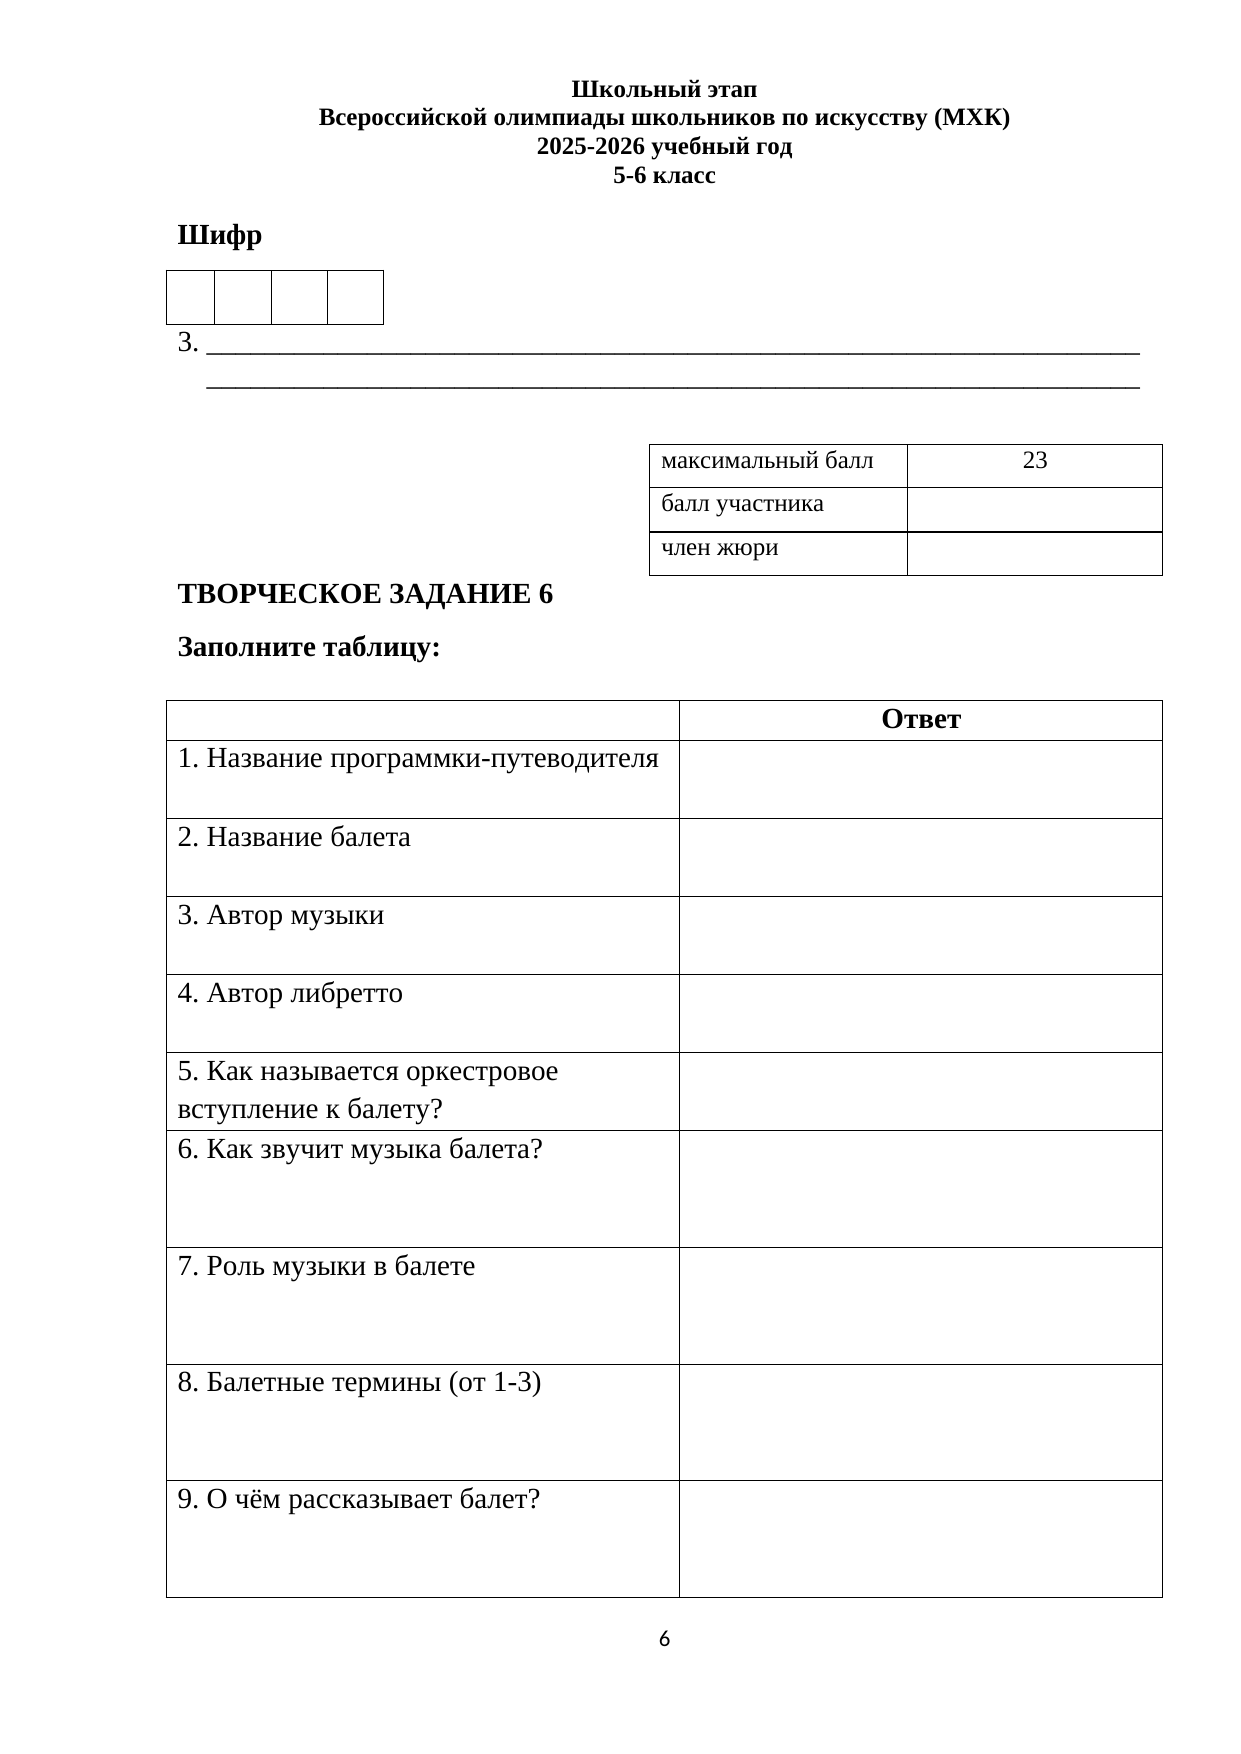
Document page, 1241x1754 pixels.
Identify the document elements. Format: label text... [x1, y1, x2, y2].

table_header [167, 271, 214, 323]
table_cell [680, 1481, 1162, 1597]
table_cell [680, 1248, 1162, 1363]
table_header [167, 701, 679, 739]
table_cell [908, 533, 1162, 575]
table_header 23 [908, 445, 1162, 487]
table_cell [680, 1131, 1162, 1247]
text 3. ________________________________________________________________ [177, 324, 1152, 358]
text Заполните таблицу: [177, 629, 1152, 663]
table_cell [680, 1053, 1162, 1130]
table_header [272, 271, 327, 323]
table_cell 4. Автор либретто [167, 975, 679, 1052]
table_cell 8. Балетные термины (от 1-3) [167, 1365, 679, 1480]
table_header [215, 271, 271, 323]
table_cell 6. Как звучит музыка балета? [167, 1131, 679, 1247]
table_cell 7. Роль музыки в балете [167, 1248, 679, 1363]
table_cell балл участника [650, 488, 907, 531]
table_cell [680, 741, 1162, 818]
text ________________________________________________________________ [177, 358, 1152, 392]
table_cell [680, 1365, 1162, 1480]
table_cell [680, 819, 1162, 896]
table_header [328, 271, 383, 323]
text Шифр [177, 217, 1152, 250]
table_cell [908, 488, 1162, 531]
table_header Ответ [680, 701, 1162, 739]
table_cell 3. Автор музыки [167, 897, 679, 974]
table_cell 2. Название балета [167, 819, 679, 896]
table_cell 9. О чём рассказывает балет? [167, 1481, 679, 1597]
text ТВОРЧЕСКОЕ ЗАДАНИЕ 6 [177, 576, 1152, 610]
table_cell [680, 975, 1162, 1052]
table_cell 1. Название программки-путеводителя [167, 741, 679, 818]
table_header максимальный балл [650, 445, 907, 487]
table_cell член жюри [650, 533, 907, 575]
table_cell 5. Как называется оркестровое вступление к балету? [167, 1053, 679, 1130]
table_cell [680, 897, 1162, 974]
